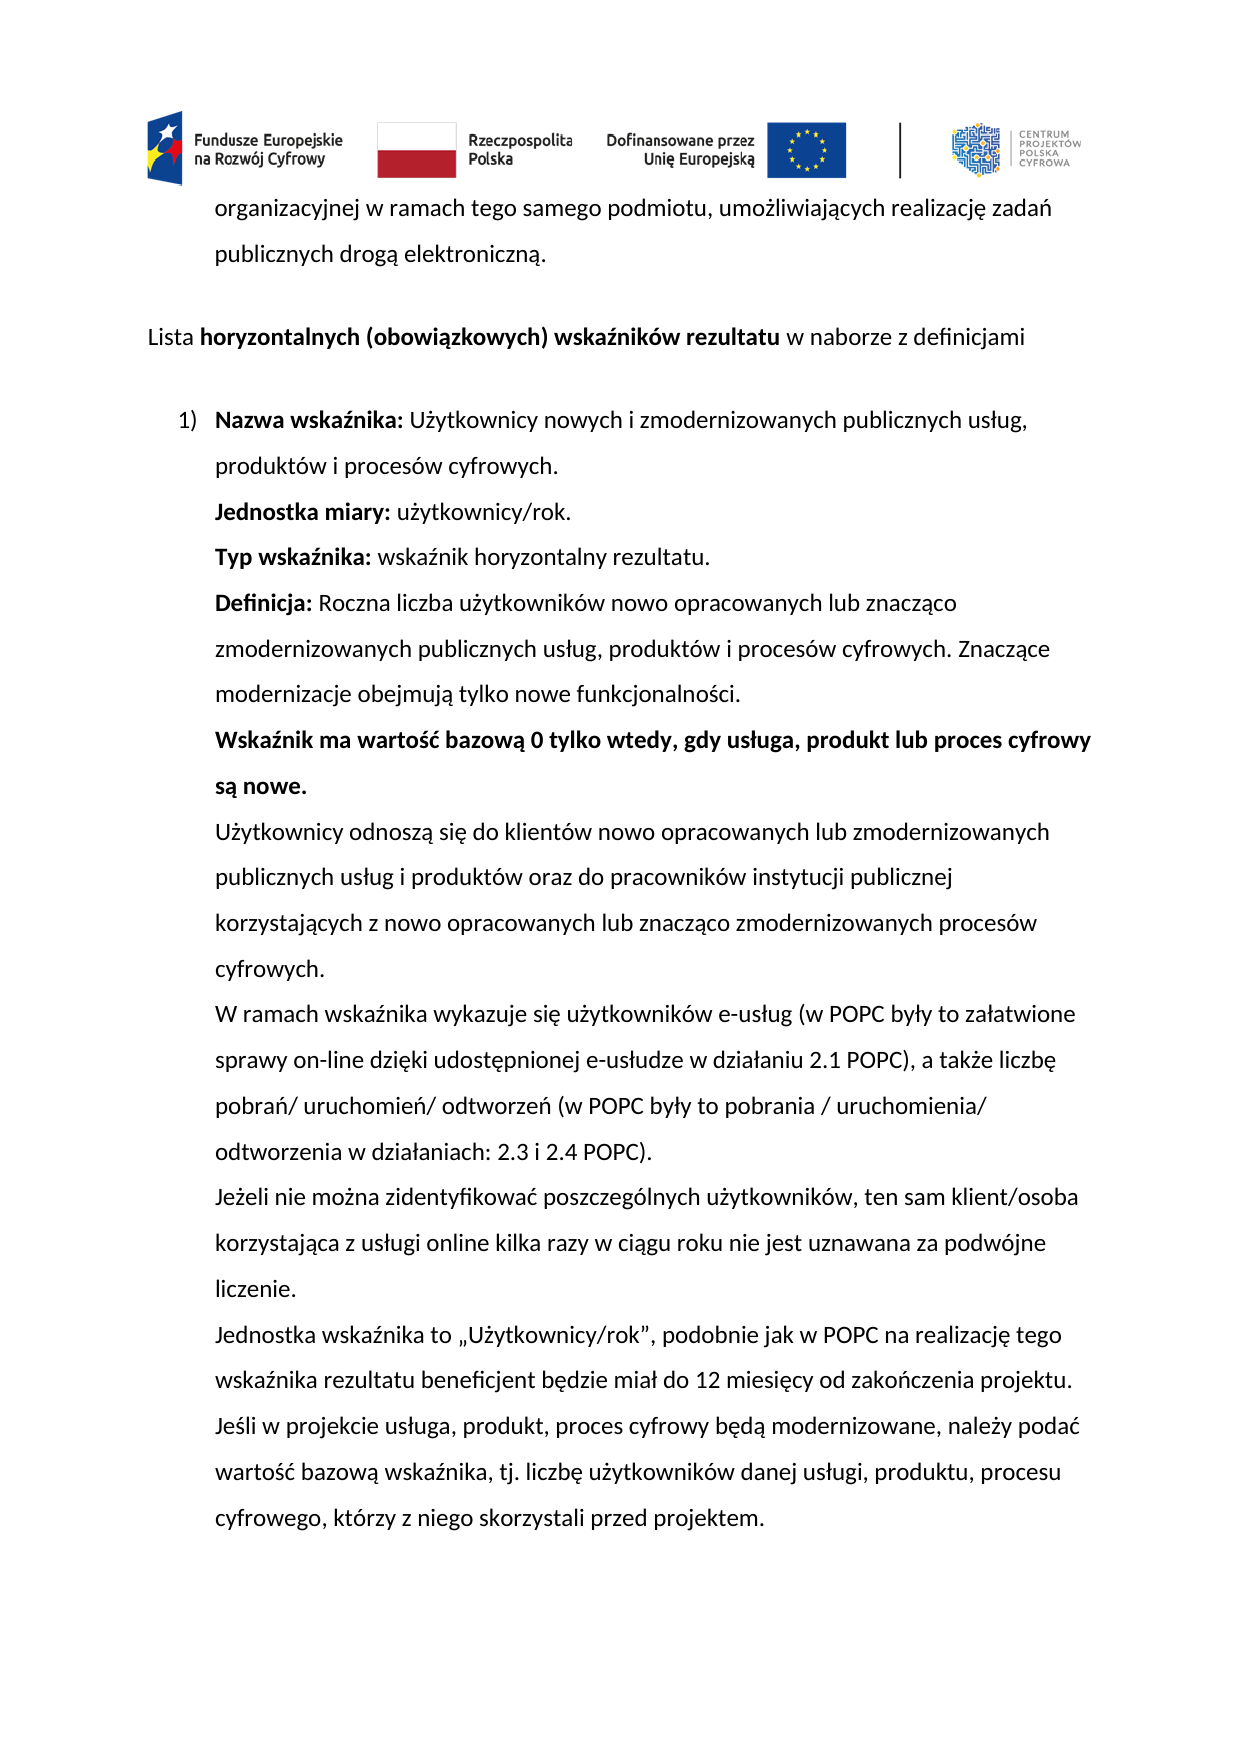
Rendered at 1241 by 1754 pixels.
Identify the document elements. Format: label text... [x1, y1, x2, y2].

list Nazwa wskaźnika: Użytkownicy nowych i zmodernizowanych publicznych usług, produktów i procesów cyfrowych. Jednostka miary: użytkownicy/rok. Typ wskaźnika: wskaźnik horyzontalny rezultatu. Definicja: Roczna liczba użytkowników nowo opracowanych lub znacząco zmodernizowanych publicznych usług, produktów i procesów cyfrowych. Znaczące modernizacje obejmują tylko nowe funkcjonalności. Wskaźnik ma wartość bazową 0 tylko wtedy, gdy usługa, produkt lub proces cyfrowy są nowe. Użytkownicy odnoszą się do klientów nowo opracowanych lub zmodernizowanych publicznych usług i produktów oraz do pracowników instytucji publicznej korzystających z nowo opracowanych lub znacząco zmodernizowanych procesów cyfrowych. W ramach wskaźnika wykazuje się użytkowników e-usług (w POPC były to załatwione sprawy on-line dzięki udostępnionej e-usłudze w działaniu 2.1 POPC), a także liczbę pobrań/ uruchomień/ odtworzeń (w POPC były to pobrania / uruchomienia/ odtworzenia w działaniach: 2.3 i 2.4 POPC). Jeżeli nie można zidentyfikować poszczególnych użytkowników, ten sam klient/osoba korzystająca z usługi online kilka razy w ciągu roku nie jest uznawana za podwójne liczenie. Jednostka wskaźnika to „Użytkownicy/rok”, podobnie jak w POPC na realizację tego wskaźnika rezultatu beneficjent będzie miał do 12 miesięcy od zakończenia projektu. Jeśli w projekcie usługa, produkt, proces cyfrowy będą modernizowane, należy podać wartość bazową wskaźnika, tj. liczbę użytkowników danej usługi, produktu, procesu cyfrowego, którzy z niego skorzystali przed projektem. [177, 404, 1093, 1532]
picture [147, 111, 1081, 186]
text Lista horyzontalnych (obowiązkowych) wskaźników rezultatu w naborze z definicjami [148, 321, 1093, 351]
